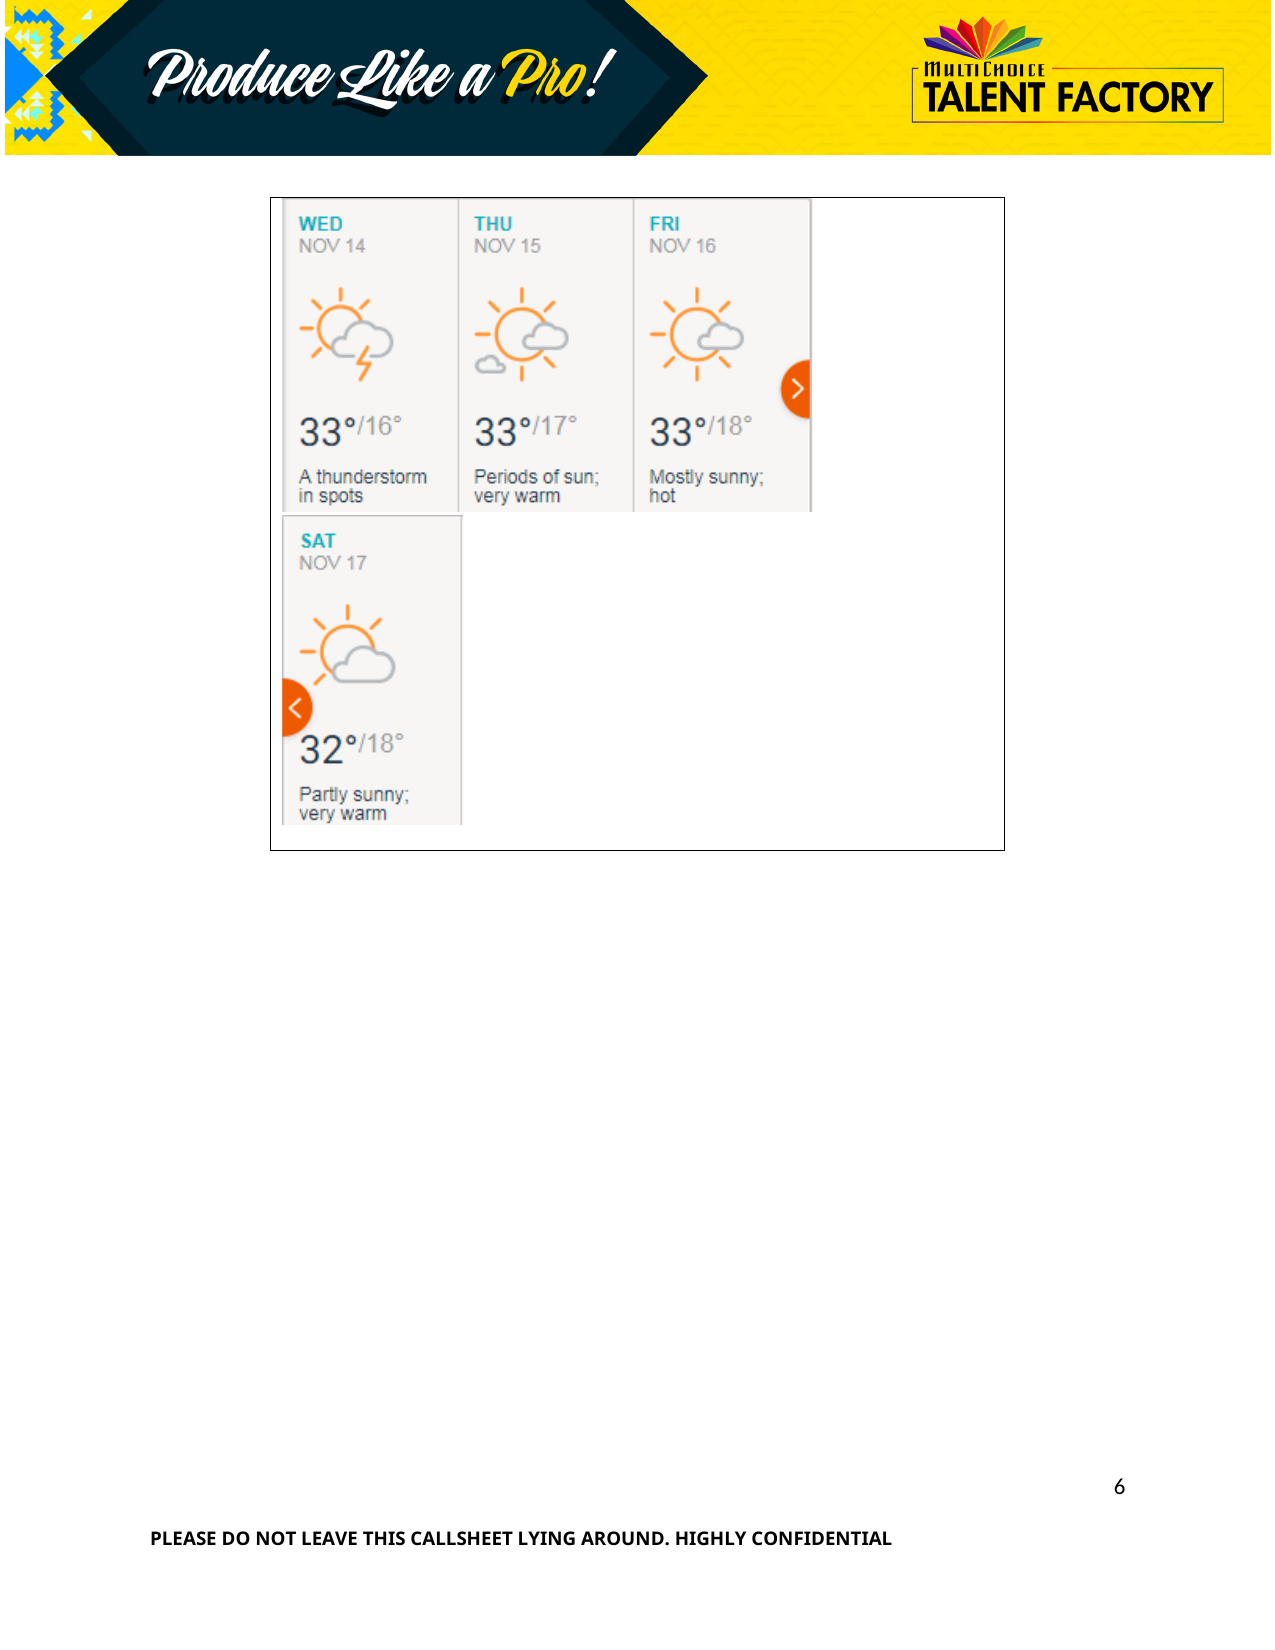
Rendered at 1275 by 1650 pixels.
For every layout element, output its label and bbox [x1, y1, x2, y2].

picture [144, 49, 330, 104]
picture [4, 0, 162, 156]
picture [281, 515, 464, 825]
table_header [271, 198, 1004, 849]
picture [497, 49, 586, 103]
picture [281, 198, 813, 512]
picture [333, 49, 449, 116]
picture [483, 83, 489, 90]
picture [455, 65, 490, 103]
picture [587, 0, 1271, 156]
picture [582, 49, 616, 103]
